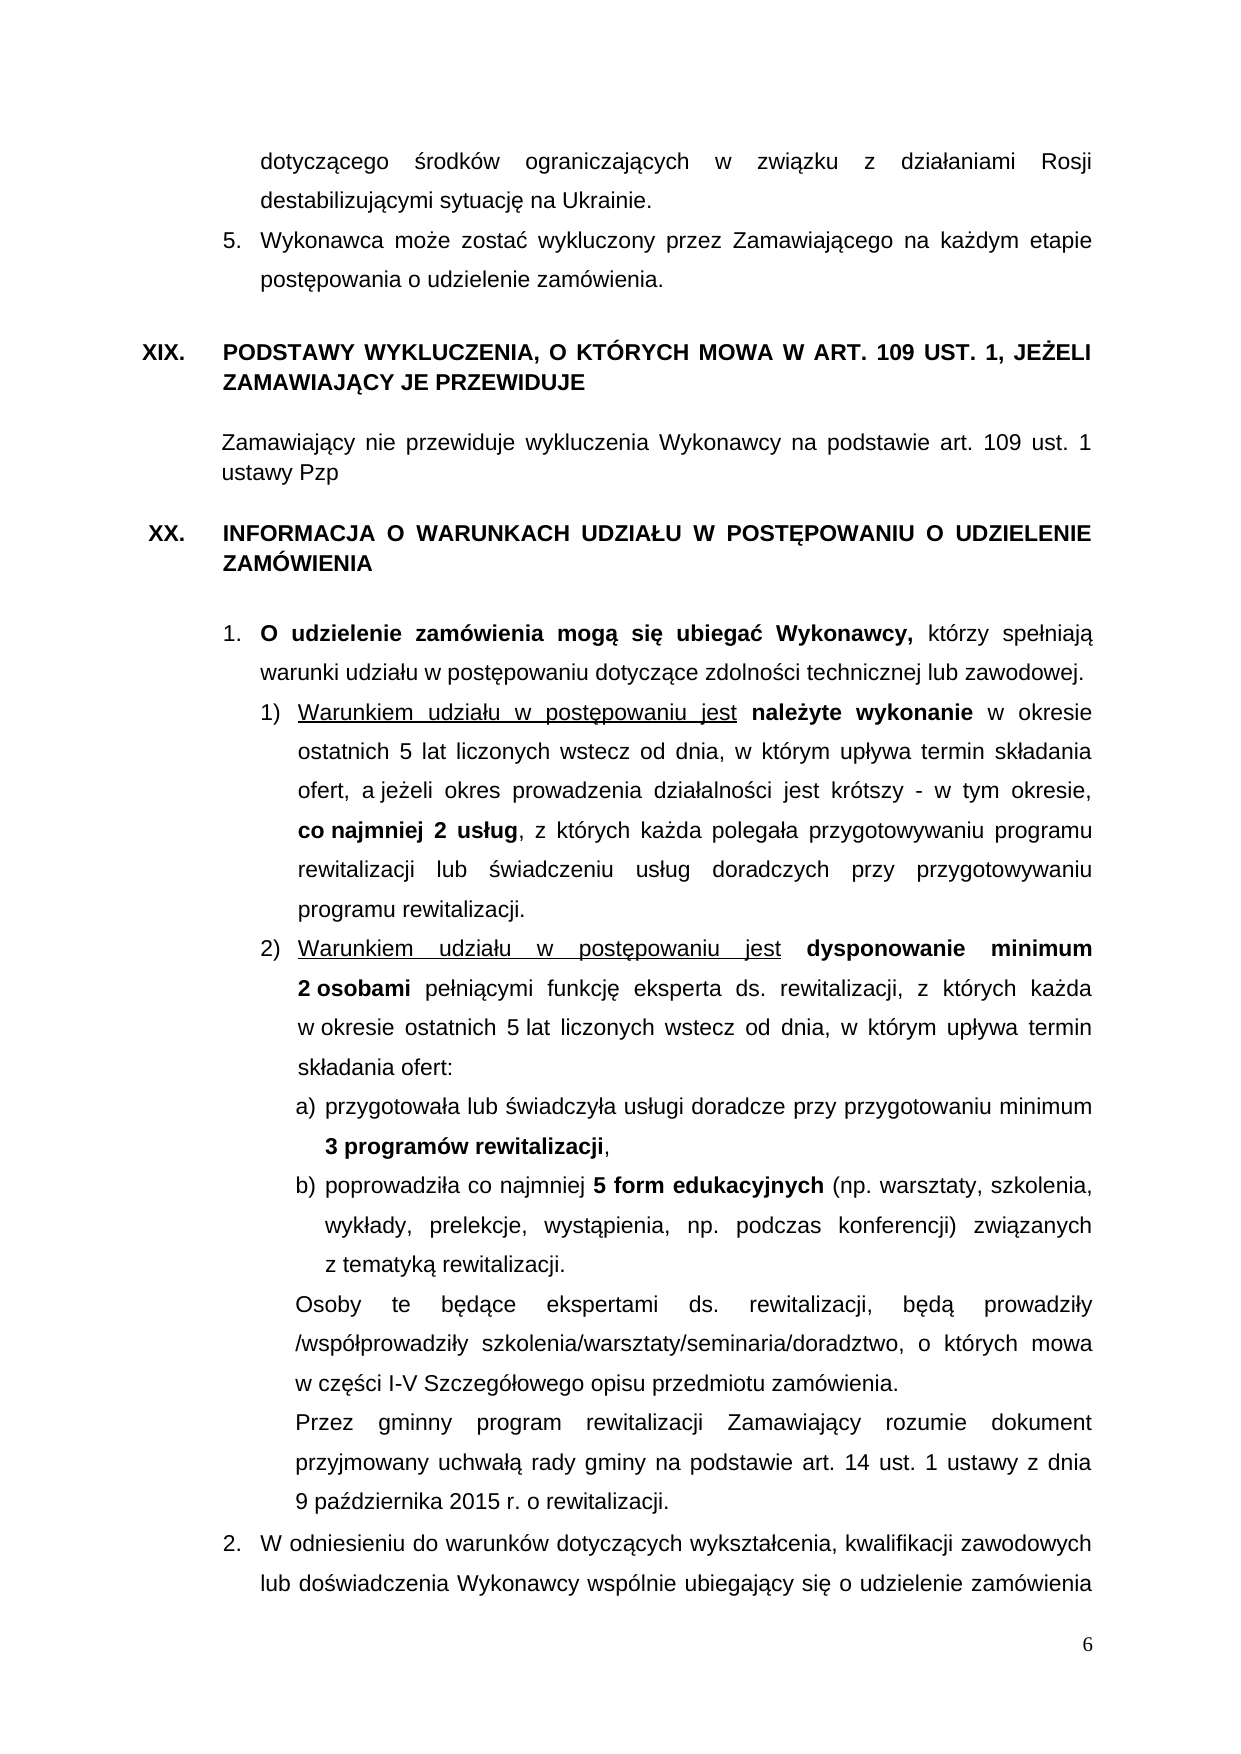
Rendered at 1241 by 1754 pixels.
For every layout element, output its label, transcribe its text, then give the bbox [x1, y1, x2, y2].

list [223, 1530, 1093, 1596]
list Warunkiem udziału w postępowaniu jest dysponowanie minimum 2 osobami pełniącymi funkcję eksperta ds. rewitalizacji, z których każda w okresie ostatnich 5 lat liczonych wstecz od dnia, w którym upływa termin składania ofert: [260, 935, 1093, 1080]
text Osoby te będące ekspertami ds. rewitalizacji, będą prowadziły /współprowadziły szkolenia/warsztaty/seminaria/doradztwo, o których mowa w części I-V Szczegółowego opisu przedmiotu zamówienia. [295, 1291, 1093, 1396]
text Zamawiający nie przewiduje wykluczenia Wykonawcy na podstawie art. 109 ust. 1 ustawy Pzp [221, 429, 1093, 486]
list poprowadziła co najmniej 5 form edukacyjnych (np. warsztaty, szkolenia, wykłady, prelekcje, wystąpienia, np. podczas konferencji) związanych z tematyką rewitalizacji. [295, 1172, 1093, 1278]
list O udzielenie zamówienia mogą się ubiegać Wykonawcy, którzy spełniają warunki udziału w postępowaniu dotyczące zdolności technicznej lub zawodowej. [223, 619, 1093, 685]
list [223, 148, 1093, 213]
list PODSTAWY WYKLUCZENIA, O KTÓRYCH MOWA W ART. 109 UST. 1, JEŻELI ZAMAWIAJĄCY JE PRZEWIDUJE [185, 338, 1093, 395]
list INFORMACJA O WARUNKACH UDZIAŁU W POSTĘPOWANIU O UDZIELENIE ZAMÓWIENIA [185, 520, 1093, 576]
list Warunkiem udziału w postępowaniu jest należyte wykonanie w okresie ostatnich 5 lat liczonych wstecz od dnia, w którym upływa termin składania ofert, a jeżeli okres prowadzenia działalności jest krótszy - w tym okresie, co najmniej 2 usług, z których każda polegała przygotowywaniu programu rewitalizacji lub świadczeniu usług doradczych przy przygotowywaniu programu rewitalizacji. [260, 698, 1093, 922]
text Przez gminny program rewitalizacji Zamawiający rozumie dokument przyjmowany uchwałą rady gminy na podstawie art. 14 ust. 1 ustawy z dnia 9 października 2015 r. o rewitalizacji. [295, 1409, 1093, 1514]
list Wykonawca może zostać wykluczony przez Zamawiającego na każdym etapie postępowania o udzielenie zamówienia. [223, 227, 1093, 292]
list przygotowała lub świadczyła usługi doradcze przy przygotowaniu minimum 3 programów rewitalizacji, [295, 1093, 1093, 1159]
